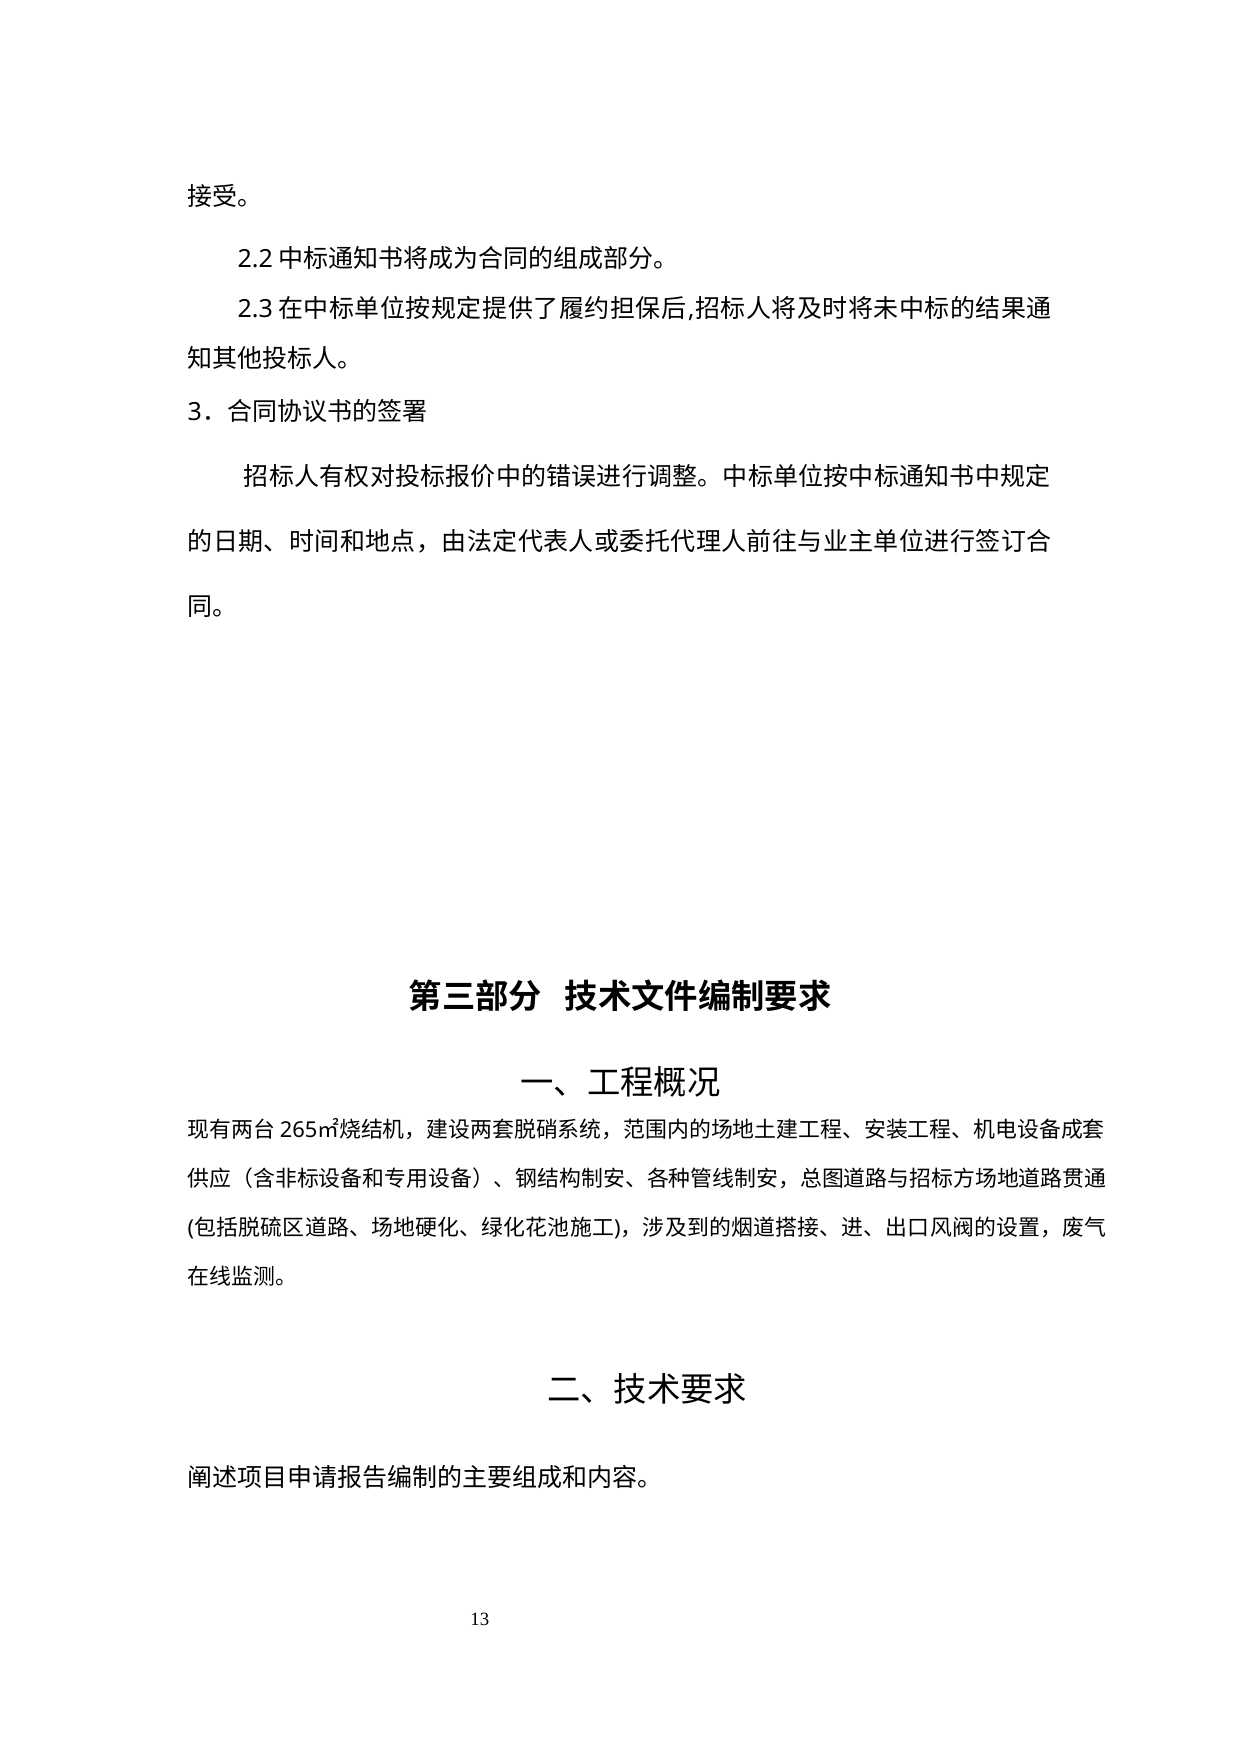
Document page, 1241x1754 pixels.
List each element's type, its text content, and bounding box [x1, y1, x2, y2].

text 2.3在中标单位按规定提供了履约担保后,招标人将及时将未中标的结果通知其他投标人。 [187, 277, 1053, 377]
text 3．合同协议书的签署 [187, 377, 1053, 442]
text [187, 162, 1053, 227]
subtitle 第三部分 技术文件编制要求 [187, 962, 1053, 1027]
text 现有两台265㎡烧结机，建设两套脱硝系统，范围内的场地土建工程、安装工程、机电设备成套供应（含非标设备和专用设备）、钢结构制安、各种管线制安，总图道路与招标方场地道路贯通 (包括脱硫区道路、场地硬化、绿化花池施工)，涉及到的烟道搭接、进、出口风阀的设置，废气在线监测。 [187, 1112, 1106, 1291]
text 一、工程概况 [187, 1047, 1053, 1112]
text 招标人有权对投标报价中的错误进行调整。中标单位按中标通知书中规定的日期、时间和地点，由法定代表人或委托代理人前往与业主单位进行签订合同。 [187, 442, 1053, 637]
text 二、技术要求 [187, 1354, 1106, 1419]
text 2.2中标通知书将成为合同的组成部分。 [187, 227, 1053, 277]
text 阐述项目申请报告编制的主要组成和内容。 [187, 1443, 1053, 1508]
